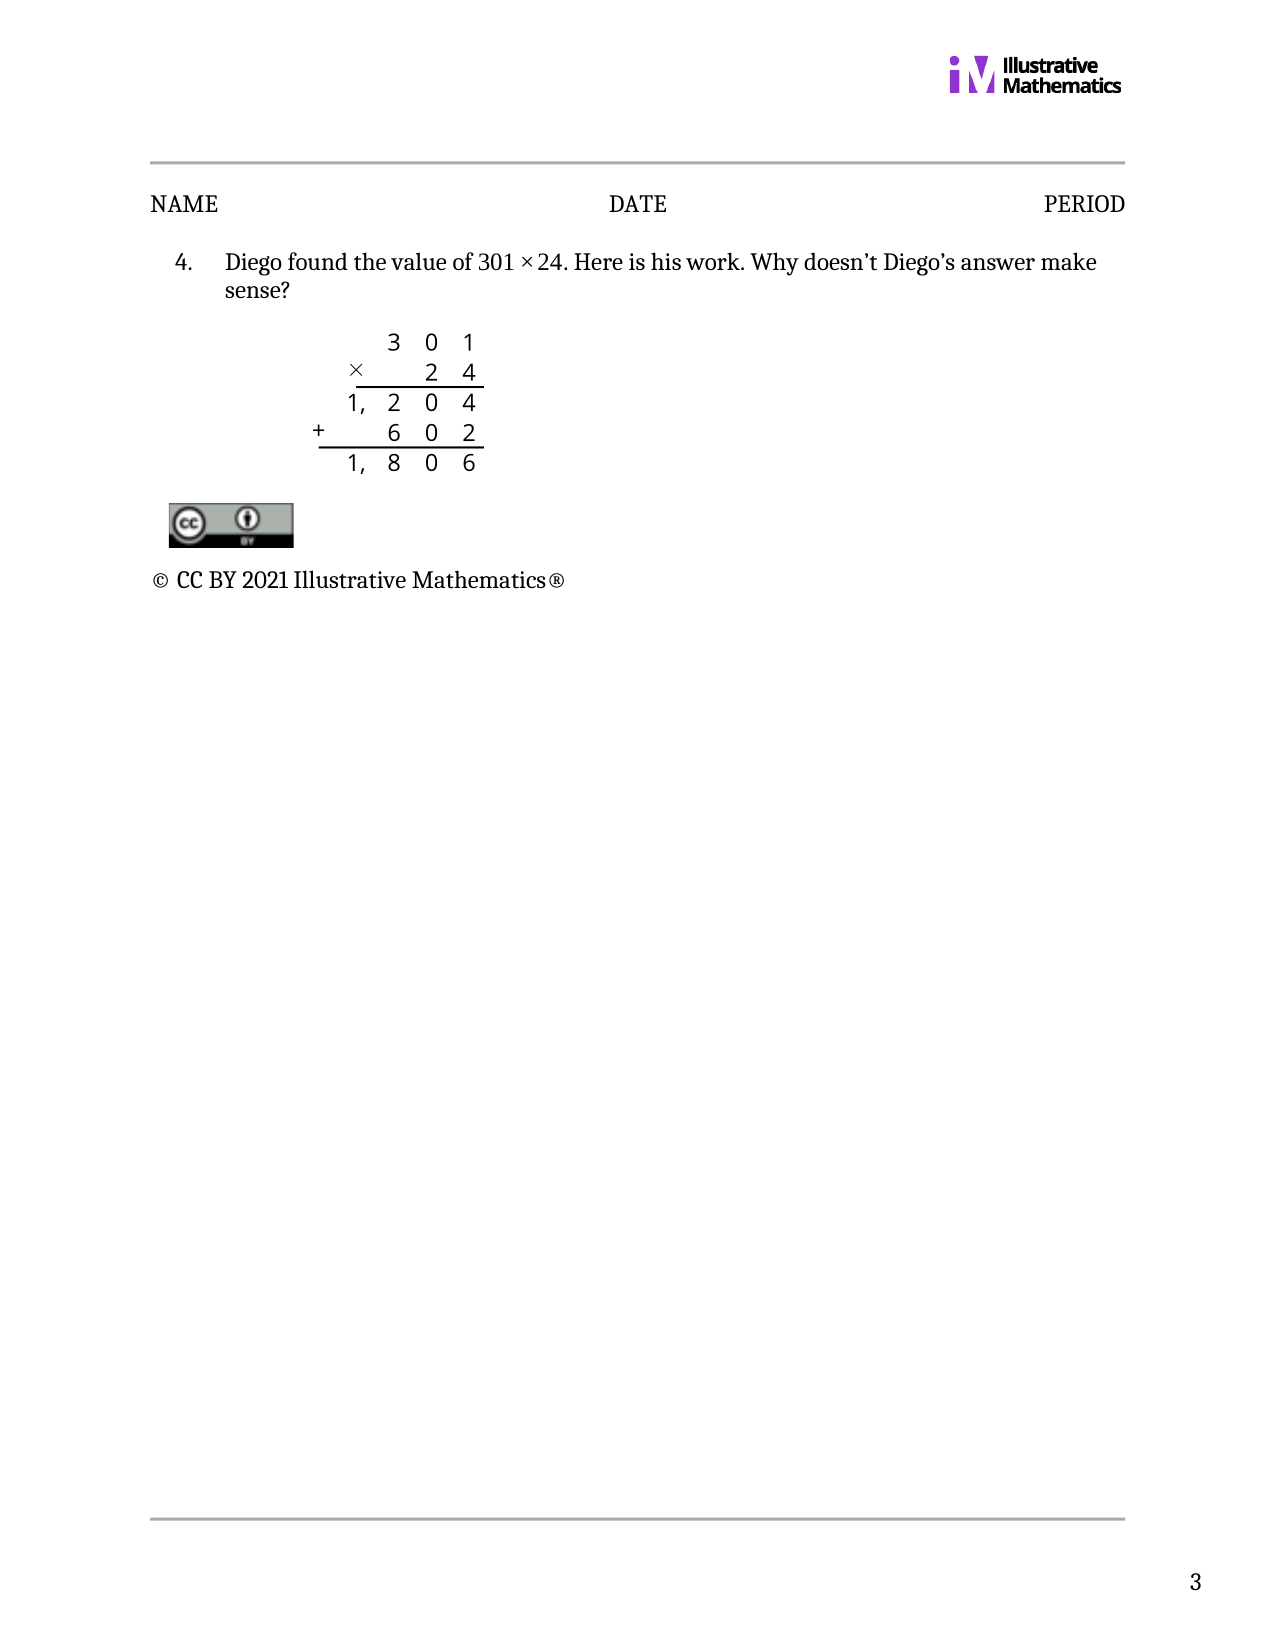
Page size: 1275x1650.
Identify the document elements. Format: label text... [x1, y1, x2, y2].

picture [168, 503, 294, 548]
picture [243, 325, 488, 479]
picture [949, 55, 1121, 93]
text © CC BY 2021 Illustrative Mathematics® [150, 566, 1125, 595]
list Diego found the value of . Here is his work. Why doesn’t Diego’s answer make sense? [175, 247, 1125, 305]
